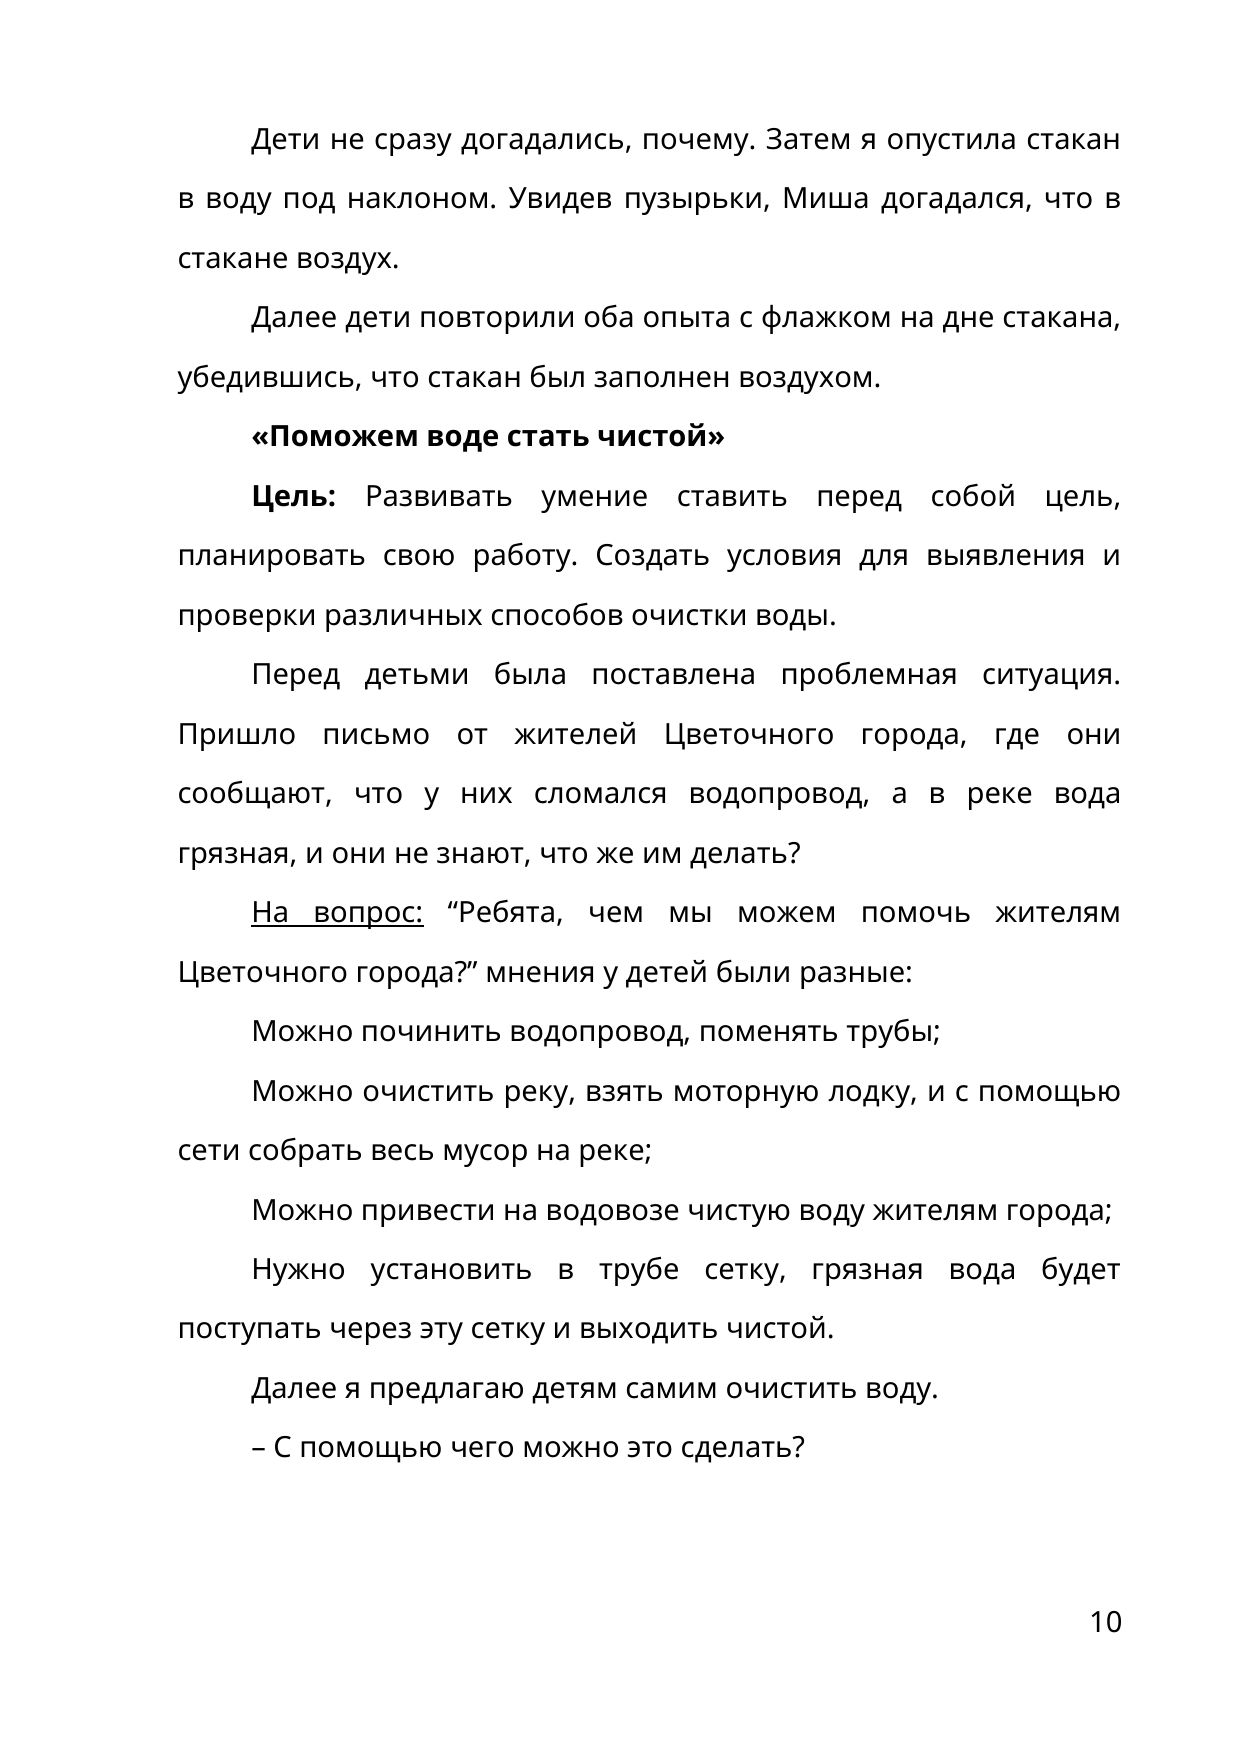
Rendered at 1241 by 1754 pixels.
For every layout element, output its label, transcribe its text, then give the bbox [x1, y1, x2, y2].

text Можно починить водопровод, поменять трубы; [177, 1010, 1122, 1050]
text На вопрос: “Ребята, чем мы можем помочь жителям Цветочного города?” мнения у детей были разные: [177, 891, 1122, 991]
text «Поможем воде стать чистой» [177, 416, 1122, 455]
text Цель: Развивать умение ставить перед собой цель, планировать свою работу. Создать условия для выявления и проверки различных способов очистки воды. [177, 475, 1122, 634]
text Дети не сразу догадались, почему. Затем я опустила стакан в воду под наклоном. Увидев пузырьки, Миша догадался, что в стакане воздух. [177, 118, 1122, 277]
text Нужно установить в трубе сетку, грязная вода будет поступать через эту сетку и выходить чистой. [177, 1248, 1122, 1347]
text – С помощью чего можно это сделать? [177, 1427, 1122, 1466]
text Можно очистить реку, взять моторную лодку, и с помощью сети собрать весь мусор на реке; [177, 1070, 1122, 1169]
text Далее я предлагаю детям самим очистить воду. [177, 1367, 1122, 1407]
text Перед детьми была поставлена проблемная ситуация. Пришло письмо от жителей Цветочного города, где они сообщают, что у них сломался водопровод, а в реке вода грязная, и они не знают, что же им делать? [177, 653, 1122, 872]
text Можно привести на водовозе чистую воду жителям города; [177, 1189, 1122, 1228]
text Далее дети повторили оба опыта с флажком на дне стакана, убедившись, что стакан был заполнен воздухом. [177, 297, 1122, 396]
